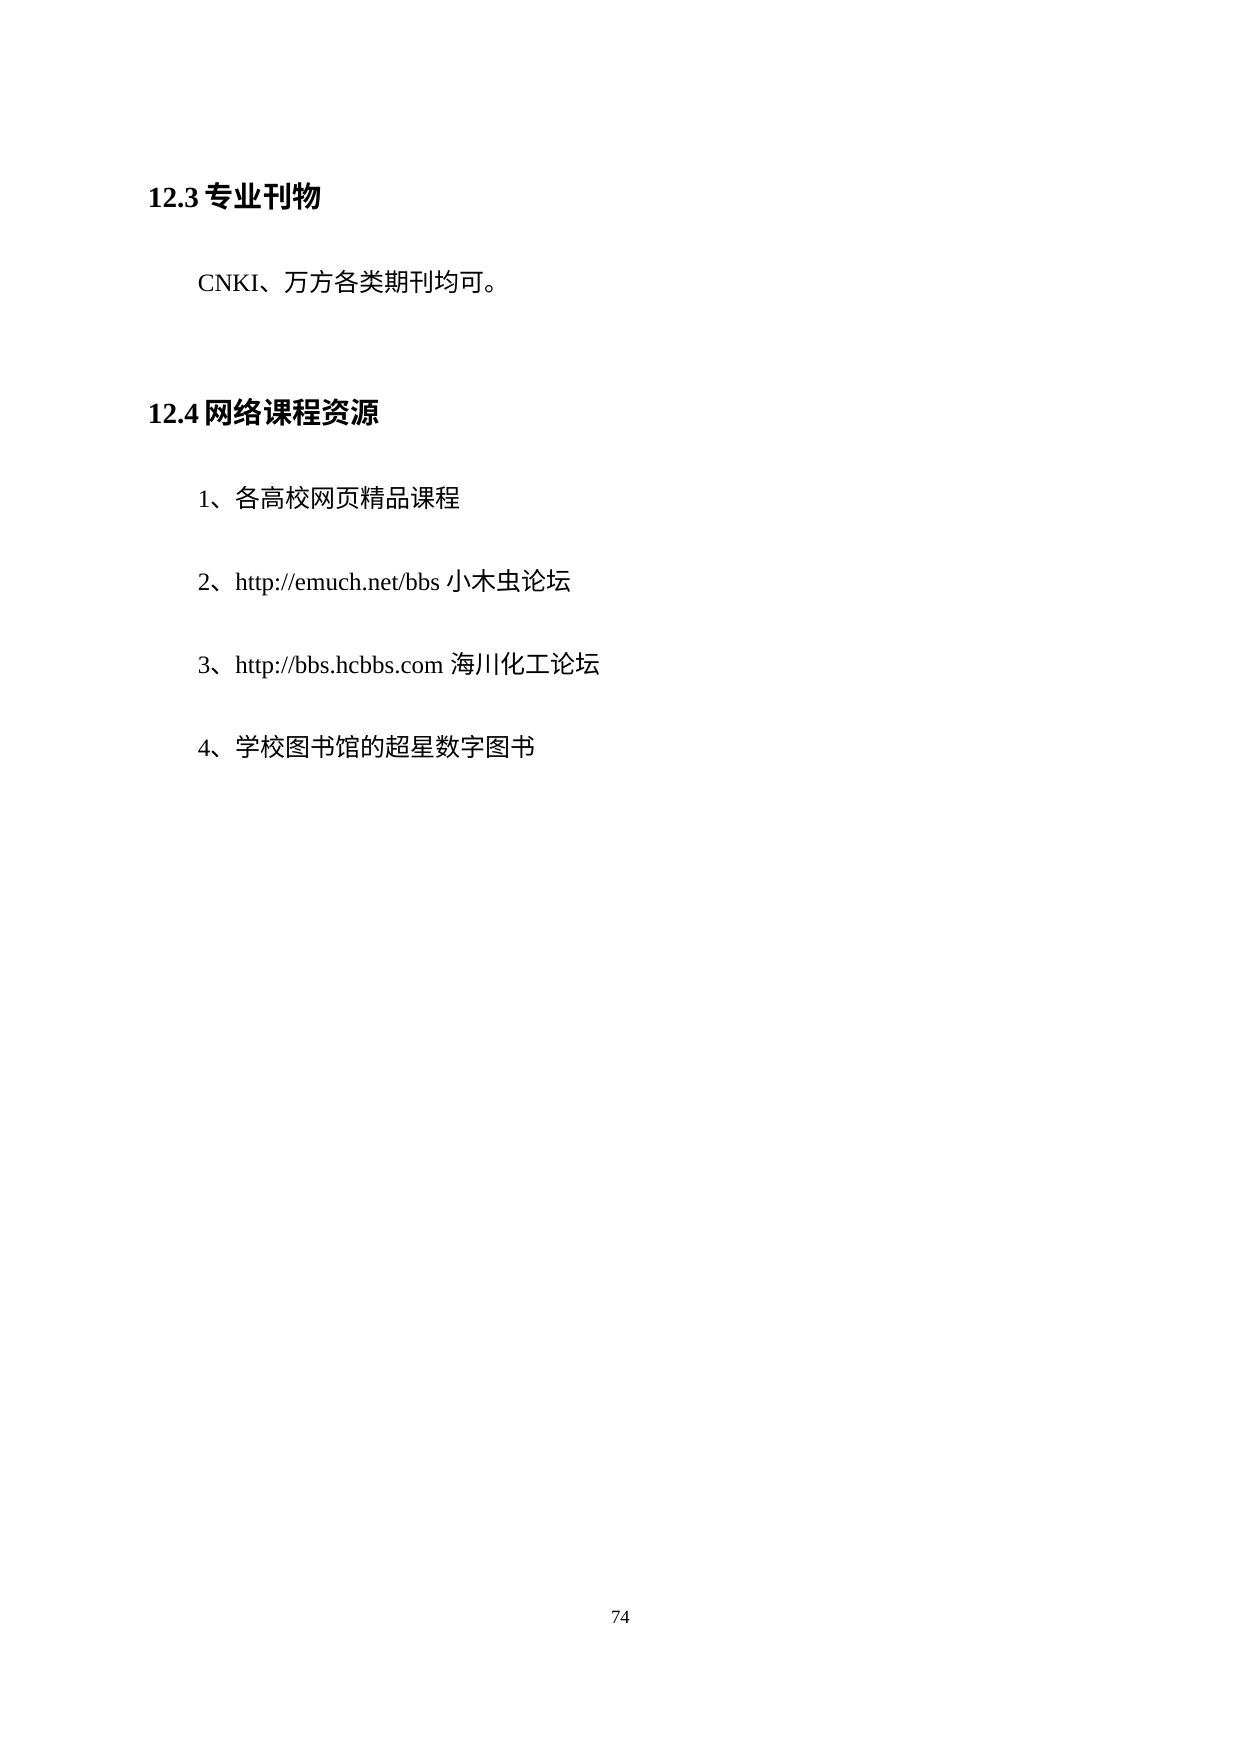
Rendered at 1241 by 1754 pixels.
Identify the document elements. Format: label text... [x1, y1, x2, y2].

text 3、http://bbs.hcbbs.com 海川化工论坛 [148, 630, 1092, 695]
text 4、学校图书馆的超星数字图书 [148, 713, 1092, 778]
text 1、各高校网页精品课程 [148, 464, 1092, 529]
text CNKI、万方各类期刊均可。 [148, 248, 1092, 313]
text 2、http://emuch.net/bbs 小木虫论坛 [148, 547, 1092, 612]
subtitle 12.4网络课程资源 [148, 378, 1092, 443]
subtitle 12.3专业刊物 [148, 162, 1092, 227]
